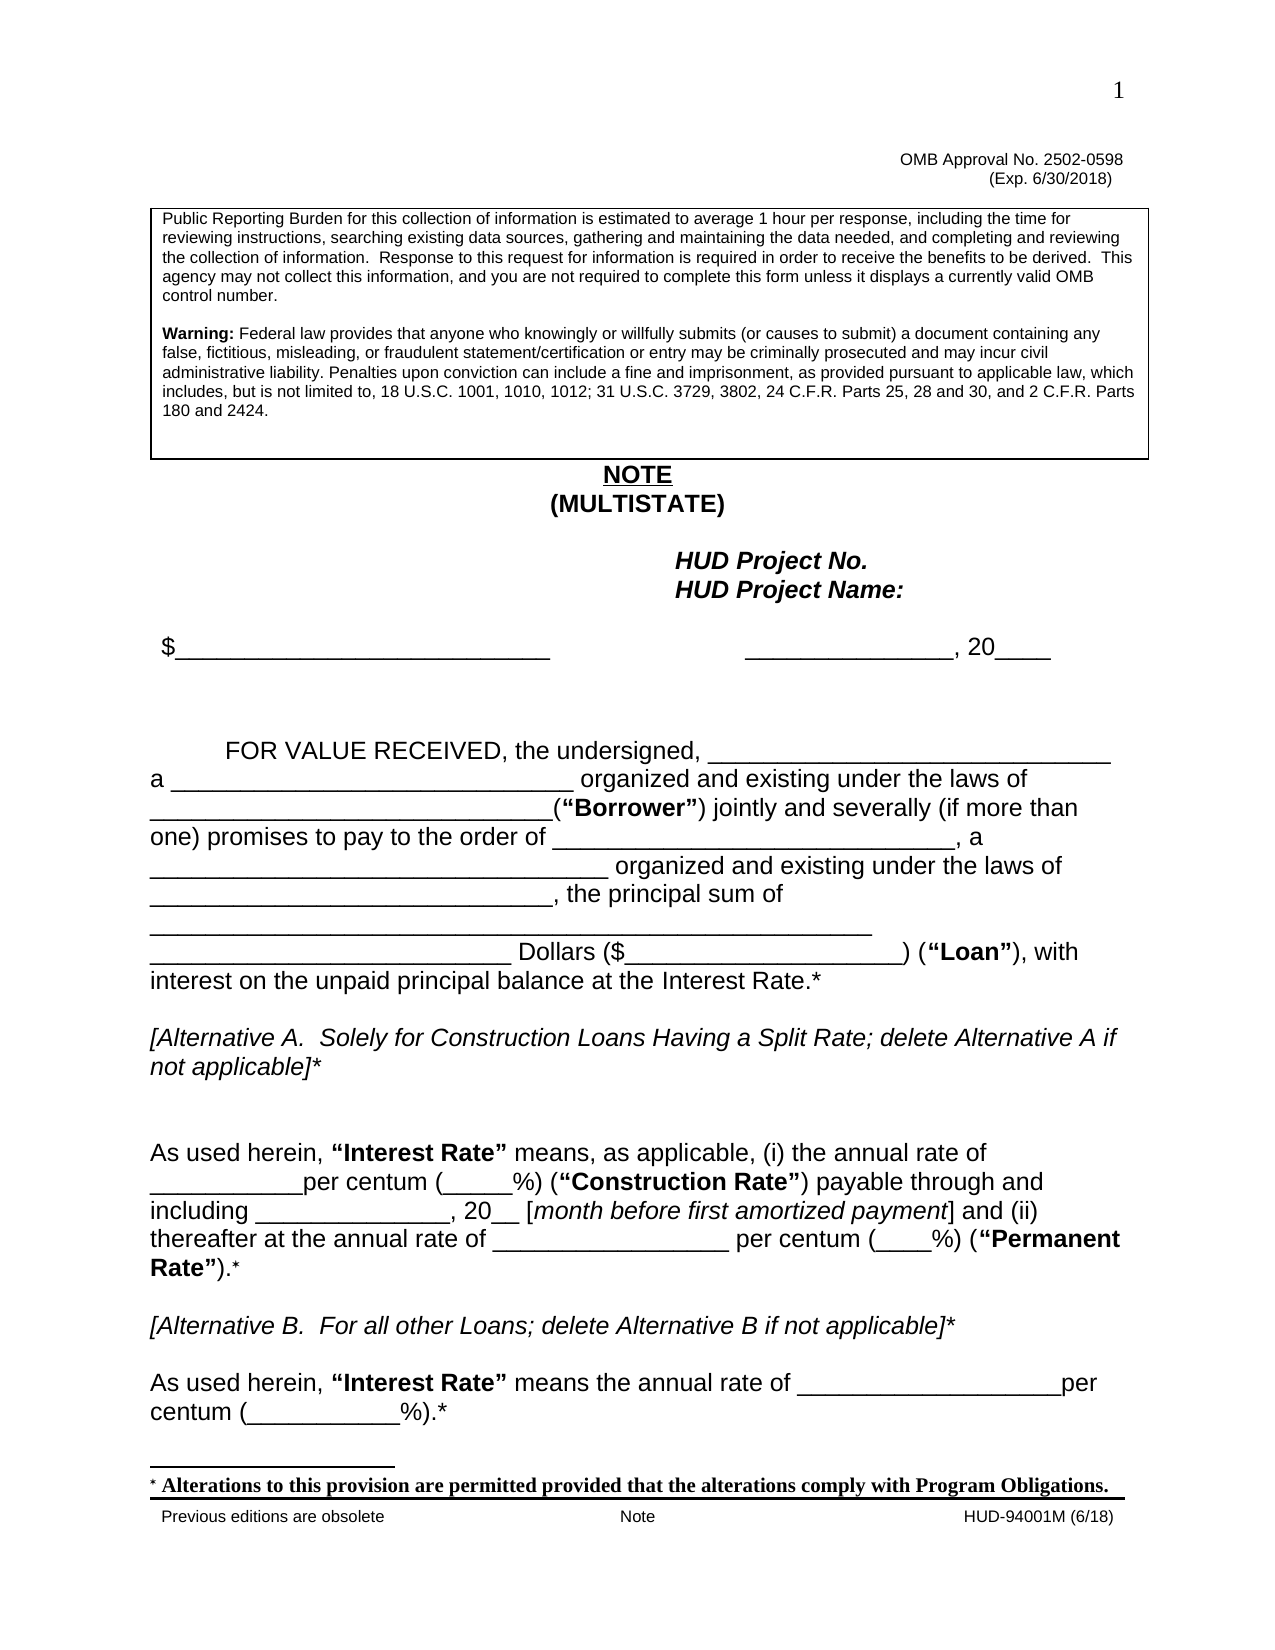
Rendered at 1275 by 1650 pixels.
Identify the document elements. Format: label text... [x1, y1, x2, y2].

text FOR VALUE RECEIVED, the undersigned, _____________________________ a _____________________________ organized and existing under the laws of _____________________________(“Borrower”) jointly and severally (if more than one) promises to pay to the order of _____________________________, a _________________________________ organized and existing under the laws of _____________________________, the principal sum of ____________________________________________________ __________________________ Dollars ($____________________) (“Loan”), with interest on the unpaid principal balance at the Interest Rate.* [150, 736, 1125, 994]
text As used herein, “Interest Rate” means the annual rate of ___________________per centum (___________%).* [150, 1368, 1125, 1426]
table_header $___________________________ [150, 632, 649, 678]
text (MULTISTATE) [150, 488, 1125, 517]
text NOTE [150, 460, 1125, 488]
text HUD Project Name: [150, 575, 1125, 603]
text HUD Project No. [150, 546, 1125, 575]
text OMB Approval No. 2502-0598 [150, 150, 1125, 169]
text [Alternative B. For all other Loans; delete Alternative B if not applicable]* [150, 1311, 1125, 1339]
table_header _______________, 20____ [649, 632, 1147, 678]
text (Exp. 6/30/2018) [900, 169, 1125, 188]
table_header Public Reporting Burden for this collection of information is estimated to average 1 hour per response, including the time for reviewing instructions, searching existing data sources, gathering and maintaining the data needed, and completing and reviewing the collection of information. Response to this request for information is required in order to receive the benefits to be derived. This agency may not collect this information, and you are not required to complete this form unless it displays a currently valid OMB control number. Warning: Federal law provides that anyone who knowingly or willfully submits (or causes to submit) a document containing any false, fictitious, misleading, or fraudulent statement/certification or entry may be criminally prosecuted and may incur civil administrative liability. Penalties upon conviction can include a fine and imprisonment, as provided pursuant to applicable law, which includes, but is not limited to, 18 U.S.C. 1001, 1010, 1012; 31 U.S.C. 3729, 3802, 24 C.F.R. Parts 25, 28 and 30, and 2 C.F.R. Parts 180 and 2424. [152, 209, 1148, 458]
text [Alternative A. Solely for Construction Loans Having a Split Rate; delete Alternative A if not applicable]* [150, 1023, 1125, 1081]
text As used herein, “Interest Rate” means, as applicable, (i) the annual rate of ___________per centum (_____%) (“Construction Rate”) payable through and including ______________, 20__ [month before first amortized payment] and (ii) thereafter at the annual rate of _________________ per centum (____%) (“Permanent Rate”). [150, 1138, 1125, 1282]
